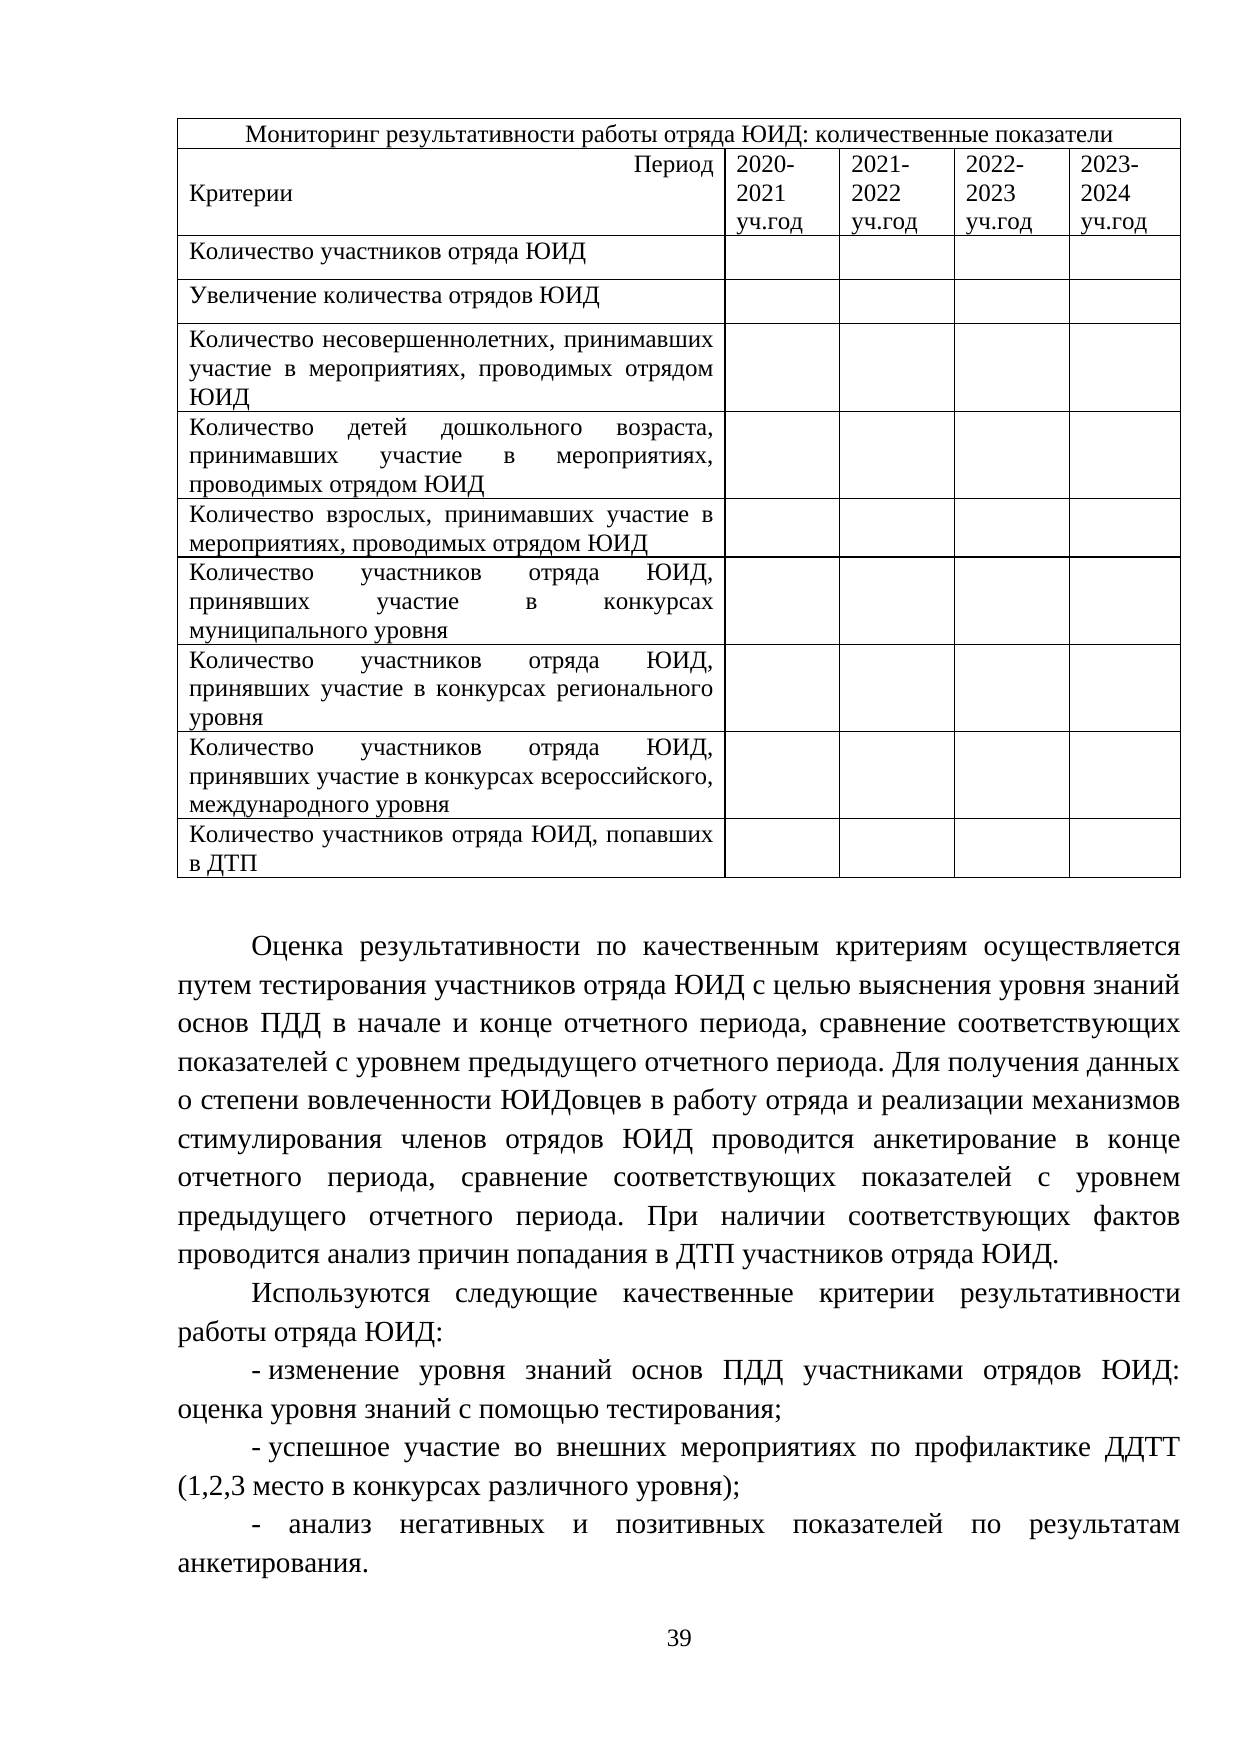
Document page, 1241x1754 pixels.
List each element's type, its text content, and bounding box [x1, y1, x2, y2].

table_cell Количество участников отряда ЮИД, принявших участие в конкурсах всероссийского, международного уровня [178, 732, 724, 818]
table_cell [955, 819, 1069, 877]
table_cell [726, 558, 839, 644]
table_cell Количество детей дошкольного возраста, принимавших участие в мероприятиях, проводимых отрядом ЮИД [178, 412, 724, 498]
table_cell [1070, 499, 1180, 556]
table_cell [840, 324, 954, 411]
table_cell [726, 280, 839, 323]
table_cell [955, 732, 1069, 818]
table_cell [840, 819, 954, 877]
table_cell [840, 412, 954, 498]
table_cell [726, 819, 839, 877]
text - анализ негативных и позитивных показателей по результатам анкетирования. [177, 1506, 1181, 1578]
table_cell [1070, 236, 1180, 279]
table_cell [726, 645, 839, 731]
table_cell [726, 412, 839, 498]
table_cell [840, 236, 954, 279]
table_cell 2022-2023 уч.год [955, 149, 1069, 235]
table_cell [1070, 819, 1180, 877]
table_cell Количество участников отряда ЮИД [178, 236, 724, 279]
table_cell [840, 645, 954, 731]
table_cell [726, 236, 839, 279]
text - успешное участие во внешних мероприятиях по профилактике ДДТТ (1,2,3 место в конкурсах различного уровня); [177, 1429, 1181, 1501]
table_cell [1070, 732, 1180, 818]
text Используются следующие качественные критерии результативности работы отряда ЮИД: [177, 1275, 1181, 1347]
table_cell [955, 280, 1069, 323]
table_cell Количество взрослых, принимавших участие в мероприятиях, проводимых отрядом ЮИД [178, 499, 724, 556]
text Оценка результативности по качественным критериям осуществляется путем тестирования участников отряда ЮИД с целью выяснения уровня знаний основ ПДД в начале и конце отчетного периода, сравнение соответствующих показателей с уровнем предыдущего отчетного периода. Для получения данных о степени вовлеченности ЮИДовцев в работу отряда и реализации механизмов стимулирования членов отрядов ЮИД проводится анкетирование в конце отчетного периода, сравнение соответствующих показателей с уровнем предыдущего отчетного периода. При наличии соответствующих фактов проводится анализ причин попадания в ДТП участников отряда ЮИД. [177, 928, 1181, 1270]
table_cell [1070, 412, 1180, 498]
table_cell [1070, 324, 1180, 411]
table_cell [840, 558, 954, 644]
table_cell Количество участников отряда ЮИД, принявших участие в конкурсах муниципального уровня [178, 558, 724, 644]
table_cell [1070, 280, 1180, 323]
table_cell 2020-2021 уч.год [726, 149, 839, 235]
table_cell [955, 499, 1069, 556]
table_cell [955, 645, 1069, 731]
table_cell [1070, 558, 1180, 644]
table_cell [726, 732, 839, 818]
text - изменение уровня знаний основ ПДД участниками отрядов ЮИД: оценка уровня знаний с помощью тестирования; [177, 1352, 1181, 1424]
table_cell [726, 499, 839, 556]
table_cell [840, 499, 954, 556]
table_cell [1070, 645, 1180, 731]
table_cell 2023-2024 уч.год [1070, 149, 1180, 235]
table_cell [726, 324, 839, 411]
table_cell Количество несовершеннолетних, принимавших участие в мероприятиях, проводимых отрядом ЮИД [178, 324, 724, 411]
table_cell Увеличение количества отрядов ЮИД [178, 280, 724, 323]
table_cell [840, 732, 954, 818]
table_cell Количество участников отряда ЮИД, принявших участие в конкурсах регионального уровня [178, 645, 724, 731]
table_header Мониторинг результативности работы отряда ЮИД: количественные показатели [178, 119, 1180, 148]
table_cell [955, 412, 1069, 498]
table_cell Количество участников отряда ЮИД, попавших в ДТП [178, 819, 724, 877]
table_cell [955, 236, 1069, 279]
table_cell 2021-2022 уч.год [840, 149, 954, 235]
table_cell [955, 324, 1069, 411]
table_cell [955, 558, 1069, 644]
table_cell [840, 280, 954, 323]
table_cell Период Критерии [178, 149, 724, 235]
